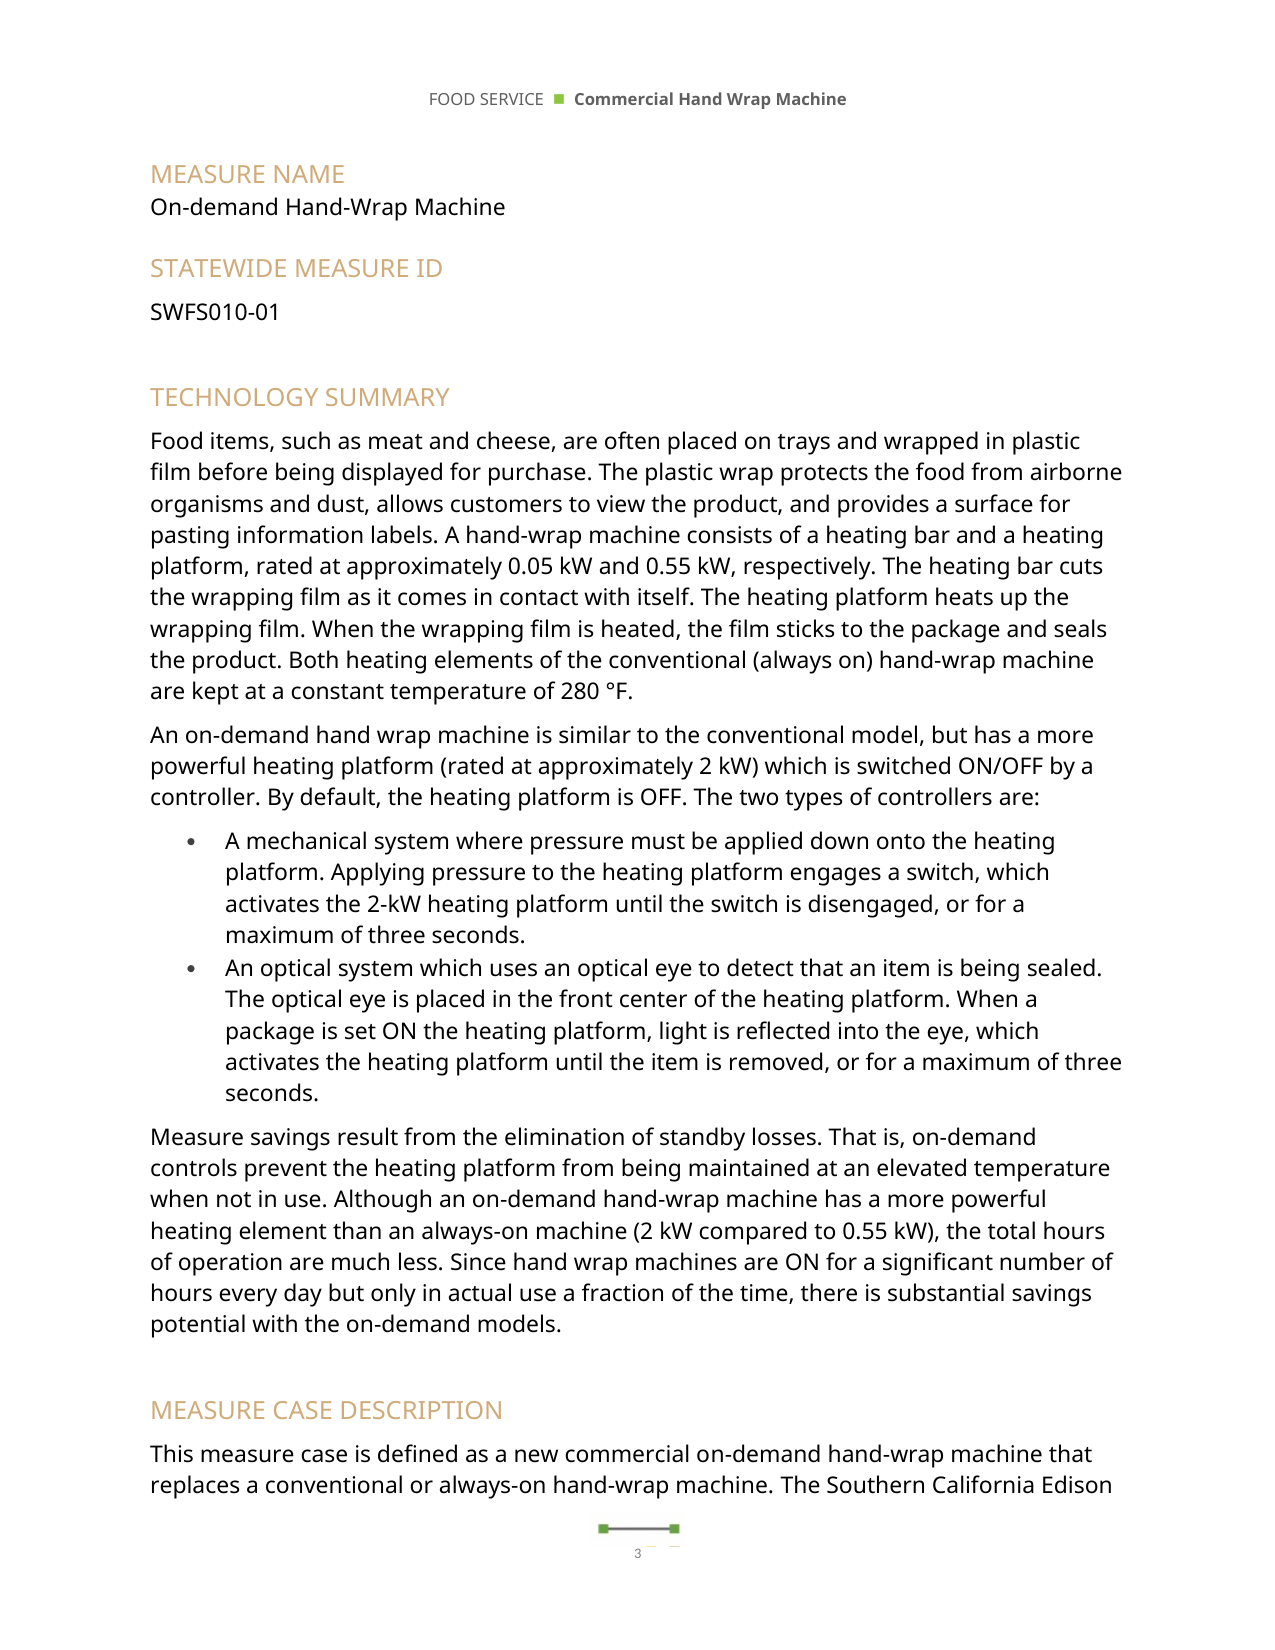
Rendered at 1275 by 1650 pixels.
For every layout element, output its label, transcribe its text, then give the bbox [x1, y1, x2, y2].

subtitle Statewide Measure ID [150, 254, 1125, 283]
text An on-demand hand wrap machine is similar to the conventional model, but has a more powerful heating platform (rated at approximately 2 kW) which is switched ON/OFF by a controller. By default, the heating platform is OFF. The two types of controllers are: [150, 719, 1125, 812]
text Measure savings result from the elimination of standby losses. That is, on-demand controls prevent the heating platform from being maintained at an elevated temperature when not in use. Although an on-demand hand-wrap machine has a more powerful heating element than an always-on machine (2 kW compared to 0.55 kW), the total hours of operation are much less. Since hand wrap machines are ON for a significant number of hours every day but only in actual use a fraction of the time, there is substantial savings potential with the on-demand models. [150, 1121, 1125, 1339]
subtitle Measure Case Description [150, 1396, 1125, 1425]
picture [589, 1512, 684, 1547]
text A mechanical system where pressure must be applied down onto the heating platform. Applying pressure to the heating platform engages a switch, which activates the 2-kW heating platform until the switch is disengaged, or for a maximum of three seconds. [187, 825, 1125, 950]
text SWFS010-01 [150, 296, 1125, 327]
subtitle Technology Summary [150, 383, 1125, 412]
text Food items, such as meat and cheese, are often placed on trays and wrapped in plastic film before being displayed for purchase. The plastic wrap protects the food from airborne organisms and dust, allows customers to view the product, and provides a surface for pasting information labels. A hand-wrap machine consists of a heating bar and a heating platform, rated at approximately 0.05 kW and 0.55 kW, respectively. The heating bar cuts the wrapping film as it comes in contact with itself. The heating platform heats up the wrapping film. When the wrapping film is heated, the film sticks to the package and seals the product. Both heating elements of the conventional (always on) hand-wrap machine are kept at a constant temperature of 280 °F. [150, 425, 1125, 706]
text An optical system which uses an optical eye to detect that an item is being sealed. The optical eye is placed in the front center of the heating platform. When a package is set ON the heating platform, light is reflected into the eye, which activates the heating platform until the item is removed, or for a maximum of three seconds. [187, 952, 1125, 1108]
text On-demand Hand-Wrap Machine [150, 192, 1125, 221]
subtitle Measure Name [150, 160, 1125, 189]
